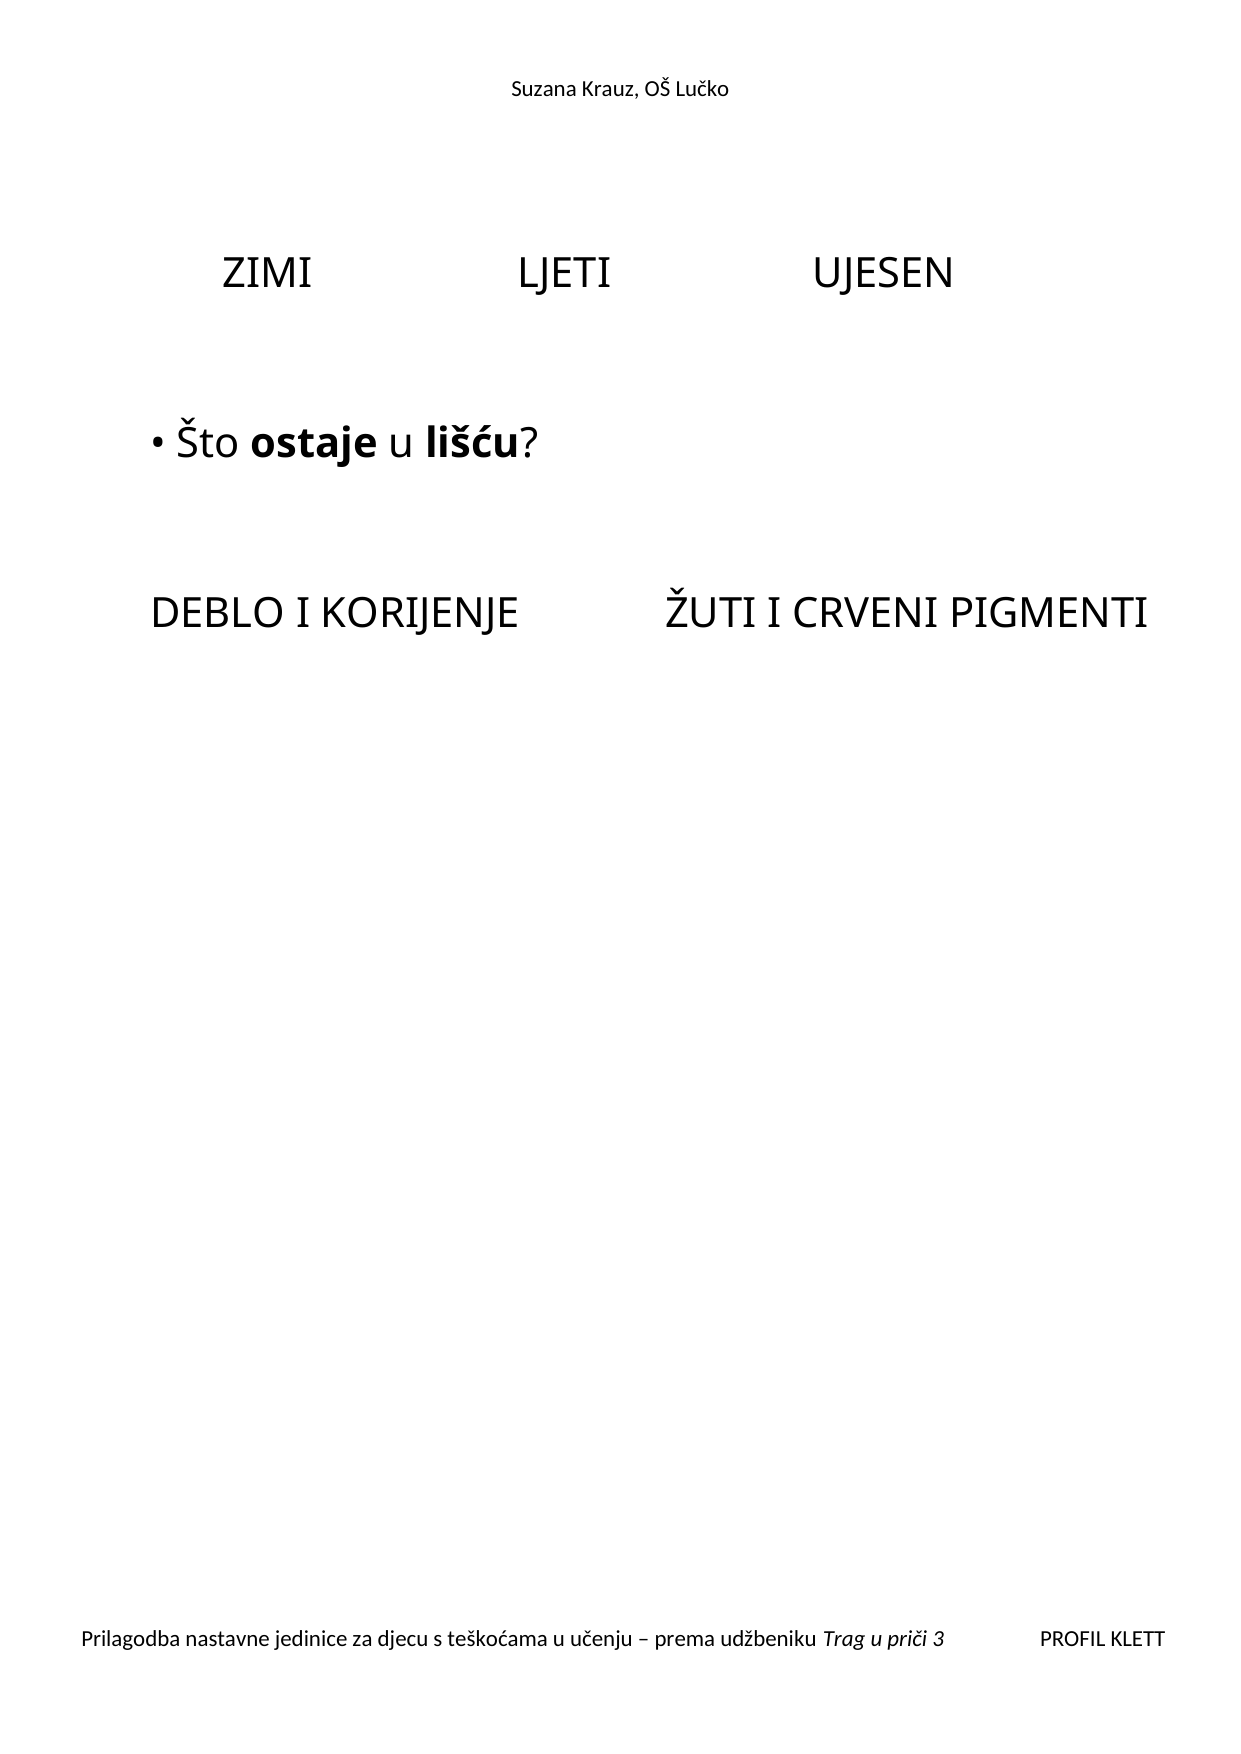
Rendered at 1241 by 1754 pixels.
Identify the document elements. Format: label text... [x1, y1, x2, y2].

list • Što ostaje u lišću? [150, 413, 1165, 470]
list DEBLO I KORIJENJE ŽUTI I CRVENI PIGMENTI [150, 583, 1165, 725]
list ZIMI LJETI UJESEN [150, 243, 1165, 300]
